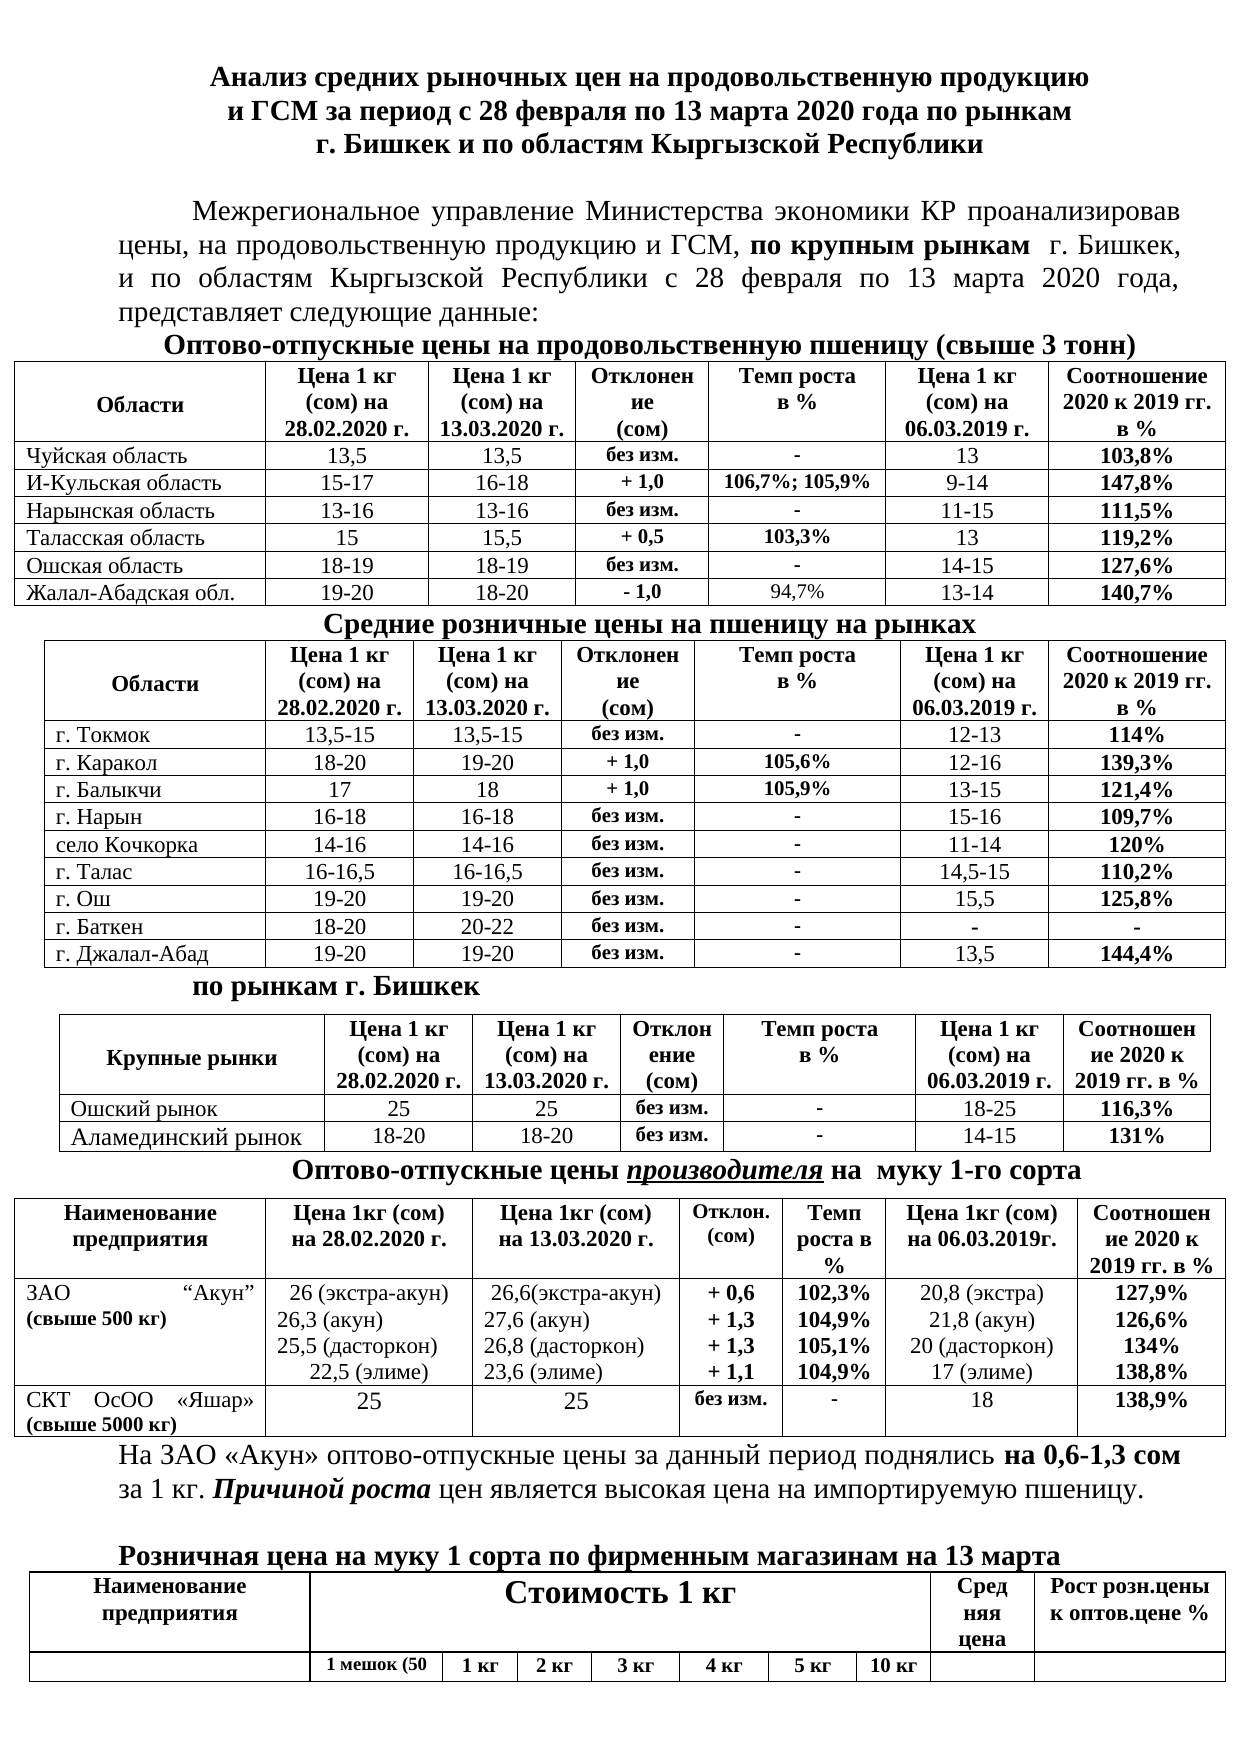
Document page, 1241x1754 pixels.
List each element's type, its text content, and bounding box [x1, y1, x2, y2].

table_cell 127,9% 126,6% 134% 138,8% [1078, 1279, 1225, 1385]
table_cell 15 [266, 524, 428, 551]
table_cell 2 кг [518, 1653, 591, 1681]
table_cell 18 [886, 1386, 1077, 1436]
table_cell 15-16 [901, 803, 1048, 830]
table_cell 147,8% [1049, 470, 1225, 496]
table_cell 18-25 [916, 1095, 1063, 1121]
table_cell без изм. [562, 858, 694, 884]
table_cell - [695, 940, 900, 967]
table_cell 9-14 [886, 470, 1048, 496]
table_cell 16-18 [414, 803, 561, 830]
table_cell - [724, 1095, 915, 1121]
table_cell без изм. [562, 721, 694, 747]
table_cell Таласская область [15, 524, 265, 551]
text Розничная цена на муку 1 сорта по фирменным магазинам на 13 марта [118, 1538, 1181, 1571]
table_cell 26 (экстра-акун) 26,3 (акун) 25,5 (дасторкон) 22,5 (элиме) [266, 1279, 472, 1385]
table_cell 13,5 [266, 442, 428, 468]
table_cell 14-16 [266, 831, 413, 857]
table_cell 11-15 [886, 497, 1048, 523]
table_cell - 1,0 [576, 579, 708, 605]
table_cell 11-14 [901, 831, 1048, 857]
table_cell 14,5-15 [901, 858, 1048, 884]
table_cell 20-22 [414, 913, 561, 939]
table_cell г. Талас [45, 858, 265, 884]
table_cell 14-15 [916, 1122, 1063, 1151]
table_cell - [695, 803, 900, 830]
table_cell [30, 1653, 309, 1681]
table_header Цена 1кг (сом) на 28.02.2020 г. [266, 1199, 472, 1278]
table_cell - [709, 442, 885, 468]
table_cell + 1,0 [562, 776, 694, 802]
text Анализ средних рыночных цен на продовольственную продукцию [118, 59, 1181, 93]
table_cell 19-20 [414, 886, 561, 912]
table_cell без изм. [562, 940, 694, 967]
table_cell без изм. [562, 831, 694, 857]
table_header Цена 1кг (сом) на 13.03.2020 г. [473, 1199, 679, 1278]
table_cell 25 [473, 1095, 620, 1121]
table_cell Нарынская область [15, 497, 265, 523]
table_cell 3 кг [592, 1653, 679, 1681]
table_cell 102,3% 104,9% 105,1% 104,9% [783, 1279, 885, 1385]
table_cell - [695, 886, 900, 912]
text и ГСМ за период с 28 февраля по 13 марта 2020 года по рынкам [118, 93, 1181, 126]
table_cell 114% [1049, 721, 1225, 747]
table_header Цена 1 кг (сом) на 13.03.2020 г. [473, 1015, 620, 1094]
text Оптово-отпускные цены на продовольственную пшеницу (свыше 3 тонн) [118, 327, 1181, 361]
text г. Бишкек и по областям Кыргызской Республики [118, 126, 1181, 160]
table_cell 25 [473, 1386, 679, 1436]
table_header Области [15, 362, 265, 441]
table_cell 16-16,5 [414, 858, 561, 884]
table_cell Чуйская область [15, 442, 265, 468]
table_cell + 1,0 [576, 470, 708, 496]
table_header Сред няя цена [931, 1573, 1034, 1651]
table_header Темп роста в % [783, 1199, 885, 1278]
text Оптово-отпускные цены производителя на муку 1-го сорта [118, 1152, 1181, 1186]
table_cell 138,9% [1078, 1386, 1225, 1436]
table_cell 105,6% [695, 749, 900, 775]
table_cell 18-20 [266, 749, 413, 775]
table_cell - [695, 913, 900, 939]
table_header Цена 1 кг (сом) на 28.02.2020 г. [266, 641, 413, 720]
table_cell 14-16 [414, 831, 561, 857]
table_header Темп роста в % [709, 362, 885, 441]
table_header Отклонение (сом) [576, 362, 708, 441]
table_header Соотношение 2020 к 2019 гг. в % [1049, 641, 1225, 720]
table_cell без изм. [576, 552, 708, 578]
table_header Темп роста в % [724, 1015, 915, 1094]
table_cell 109,7% [1049, 803, 1225, 830]
table_cell - [1049, 913, 1225, 939]
table_cell 12-16 [901, 749, 1048, 775]
table_cell 14-15 [886, 552, 1048, 578]
table_cell - [724, 1122, 915, 1151]
table_cell г. Нарын [45, 803, 265, 830]
table_cell 15,5 [429, 524, 575, 551]
table_cell село Кочкорка [45, 831, 265, 857]
table_cell [931, 1653, 1034, 1681]
table_cell - [695, 858, 900, 884]
table_cell 144,4% [1049, 940, 1225, 967]
table_cell 119,2% [1049, 524, 1225, 551]
table_cell без изм. [562, 803, 694, 830]
table_cell [1035, 1653, 1225, 1681]
table_cell 116,3% [1064, 1095, 1210, 1121]
table_cell 13,5-15 [414, 721, 561, 747]
table_header Цена 1кг (сом) на 06.03.2019г. [886, 1199, 1077, 1278]
table_cell И-Кульская область [15, 470, 265, 496]
table_cell Ошская область [15, 552, 265, 578]
table_cell + 0,5 [576, 524, 708, 551]
table_cell без изм. [576, 442, 708, 468]
table_cell без изм. [562, 886, 694, 912]
table_cell 13,5-15 [266, 721, 413, 747]
table_cell - [709, 497, 885, 523]
table_cell 25 [325, 1095, 472, 1121]
table_cell + 1,0 [562, 749, 694, 775]
table_cell без изм. [680, 1386, 782, 1436]
table_cell г. Джалал-Абад [45, 940, 265, 967]
table_header Соотношение 2020 к 2019 гг. в % [1064, 1015, 1210, 1094]
table_header Цена 1 кг (сом) на 28.02.2020 г. [325, 1015, 472, 1094]
table_cell Аламединский рынок [60, 1122, 324, 1151]
table_cell 103,8% [1049, 442, 1225, 468]
table_header Соотношение 2020 к 2019 гг. в % [1049, 362, 1225, 441]
table_cell 120% [1049, 831, 1225, 857]
table_cell г. Баткен [45, 913, 265, 939]
table_cell - [695, 721, 900, 747]
table_cell 106,7%; 105,9% [709, 470, 885, 496]
table_cell + 0,6 + 1,3 + 1,3 + 1,1 [680, 1279, 782, 1385]
table_cell 121,4% [1049, 776, 1225, 802]
table_cell 13 [886, 524, 1048, 551]
text Средние розничные цены на пшеницу на рынках [118, 606, 1181, 640]
table_cell 18-20 [429, 579, 575, 605]
table_cell 105,9% [695, 776, 900, 802]
table_cell г. Ош [45, 886, 265, 912]
table_cell 16-16,5 [266, 858, 413, 884]
table_cell 5 кг [769, 1653, 856, 1681]
table_cell 103,3% [709, 524, 885, 551]
table_header Цена 1 кг (сом) на 06.03.2019 г. [901, 641, 1048, 720]
table_cell Ошский рынок [60, 1095, 324, 1121]
table_cell без изм. [621, 1122, 723, 1151]
table_header Цена 1 кг (сом) на 28.02.2020 г. [266, 362, 428, 441]
table_cell 18-20 [325, 1122, 472, 1151]
table_cell 20,8 (экстра) 21,8 (акун) 20 (дасторкон) 17 (элиме) [886, 1279, 1077, 1385]
table_cell Жалал-Абадская обл. [15, 579, 265, 605]
table_cell 13,5 [429, 442, 575, 468]
table_header Рост розн.цены к оптов.цене % [1035, 1573, 1225, 1651]
table_cell 12-13 [901, 721, 1048, 747]
text Межрегиональное управление Министерства экономики КР проанализировав цены, на продовольственную продукцию и ГСМ, по крупным рынкам г. Бишкек, и по областям Кыргызской Республики с 28 февраля по 13 марта 2020 года, представляет следующие данные: [118, 193, 1181, 327]
table_cell - [901, 913, 1048, 939]
table_cell 25 [266, 1386, 472, 1436]
table_header Отклонение (сом) [562, 641, 694, 720]
table_cell 10 кг [857, 1653, 930, 1681]
table_cell г. Каракол [45, 749, 265, 775]
table_cell 18-20 [473, 1122, 620, 1151]
table_header Области [45, 641, 265, 720]
table_cell 131% [1064, 1122, 1210, 1151]
table_cell 127,6% [1049, 552, 1225, 578]
table_cell 13,5 [901, 940, 1048, 967]
text На ЗАО «Акун» оптово-отпускные цены за данный период поднялись на 0,6-1,3 сом за 1 кг. Причиной роста цен является высокая цена на импортируемую пшеницу. [118, 1437, 1181, 1504]
table_cell 26,6(экстра-акун) 27,6 (акун) 26,8 (дасторкон) 23,6 (элиме) [473, 1279, 679, 1385]
table_header Цена 1 кг (сом) на 13.03.2020 г. [429, 362, 575, 441]
table_header Стоимость 1 кг [311, 1573, 930, 1651]
table_cell 18 [414, 776, 561, 802]
table_cell без изм. [576, 497, 708, 523]
table_cell 1 мешок (50 кг) [311, 1653, 442, 1681]
table_cell - [709, 552, 885, 578]
table_cell 18-20 [266, 913, 413, 939]
table_header Наименование предприятия [15, 1199, 265, 1278]
table_cell без изм. [621, 1095, 723, 1121]
table_cell - [695, 831, 900, 857]
table_cell 140,7% [1049, 579, 1225, 605]
table_header Отклонение (сом) [621, 1015, 723, 1094]
table_cell 19-20 [414, 940, 561, 967]
table_cell г. Токмок [45, 721, 265, 747]
table_cell 94,7% [709, 579, 885, 605]
table_cell 18-19 [266, 552, 428, 578]
table_cell 139,3% [1049, 749, 1225, 775]
table_cell 13-15 [901, 776, 1048, 802]
table_cell ЗАО “Акун” (свыше 500 кг) [15, 1279, 265, 1385]
table_cell 19-20 [266, 940, 413, 967]
table_header Цена 1 кг (сом) на 13.03.2020 г. [414, 641, 561, 720]
table_cell 13-14 [886, 579, 1048, 605]
table_cell 15-17 [266, 470, 428, 496]
table_cell - [783, 1386, 885, 1436]
table_cell 111,5% [1049, 497, 1225, 523]
table_cell 19-20 [414, 749, 561, 775]
table_cell 13-16 [266, 497, 428, 523]
table_cell г. Балыкчи [45, 776, 265, 802]
table_cell 125,8% [1049, 886, 1225, 912]
table_cell 19-20 [266, 579, 428, 605]
table_header Отклон. (сом) [680, 1199, 782, 1278]
table_cell 18-19 [429, 552, 575, 578]
table_header Крупные рынки [60, 1015, 324, 1094]
table_cell 1 кг [443, 1653, 517, 1681]
table_cell 15,5 [901, 886, 1048, 912]
table_cell 16-18 [429, 470, 575, 496]
table_header Цена 1 кг (сом) на 06.03.2019 г. [916, 1015, 1063, 1094]
table_header Темп роста в % [695, 641, 900, 720]
table_cell 13 [886, 442, 1048, 468]
table_cell 17 [266, 776, 413, 802]
text по рынкам г. Бишкек [118, 968, 1181, 1001]
table_cell 16-18 [266, 803, 413, 830]
table_header Наименование предприятия [30, 1573, 309, 1651]
table_cell 19-20 [266, 886, 413, 912]
table_cell СКТ ОсОО «Яшар» (свыше 5000 кг) [15, 1386, 265, 1436]
table_cell 13-16 [429, 497, 575, 523]
table_cell 110,2% [1049, 858, 1225, 884]
table_cell 4 кг [680, 1653, 768, 1681]
table_header Цена 1 кг (сом) на 06.03.2019 г. [886, 362, 1048, 441]
table_header Соотношение 2020 к 2019 гг. в % [1078, 1199, 1225, 1278]
table_cell без изм. [562, 913, 694, 939]
